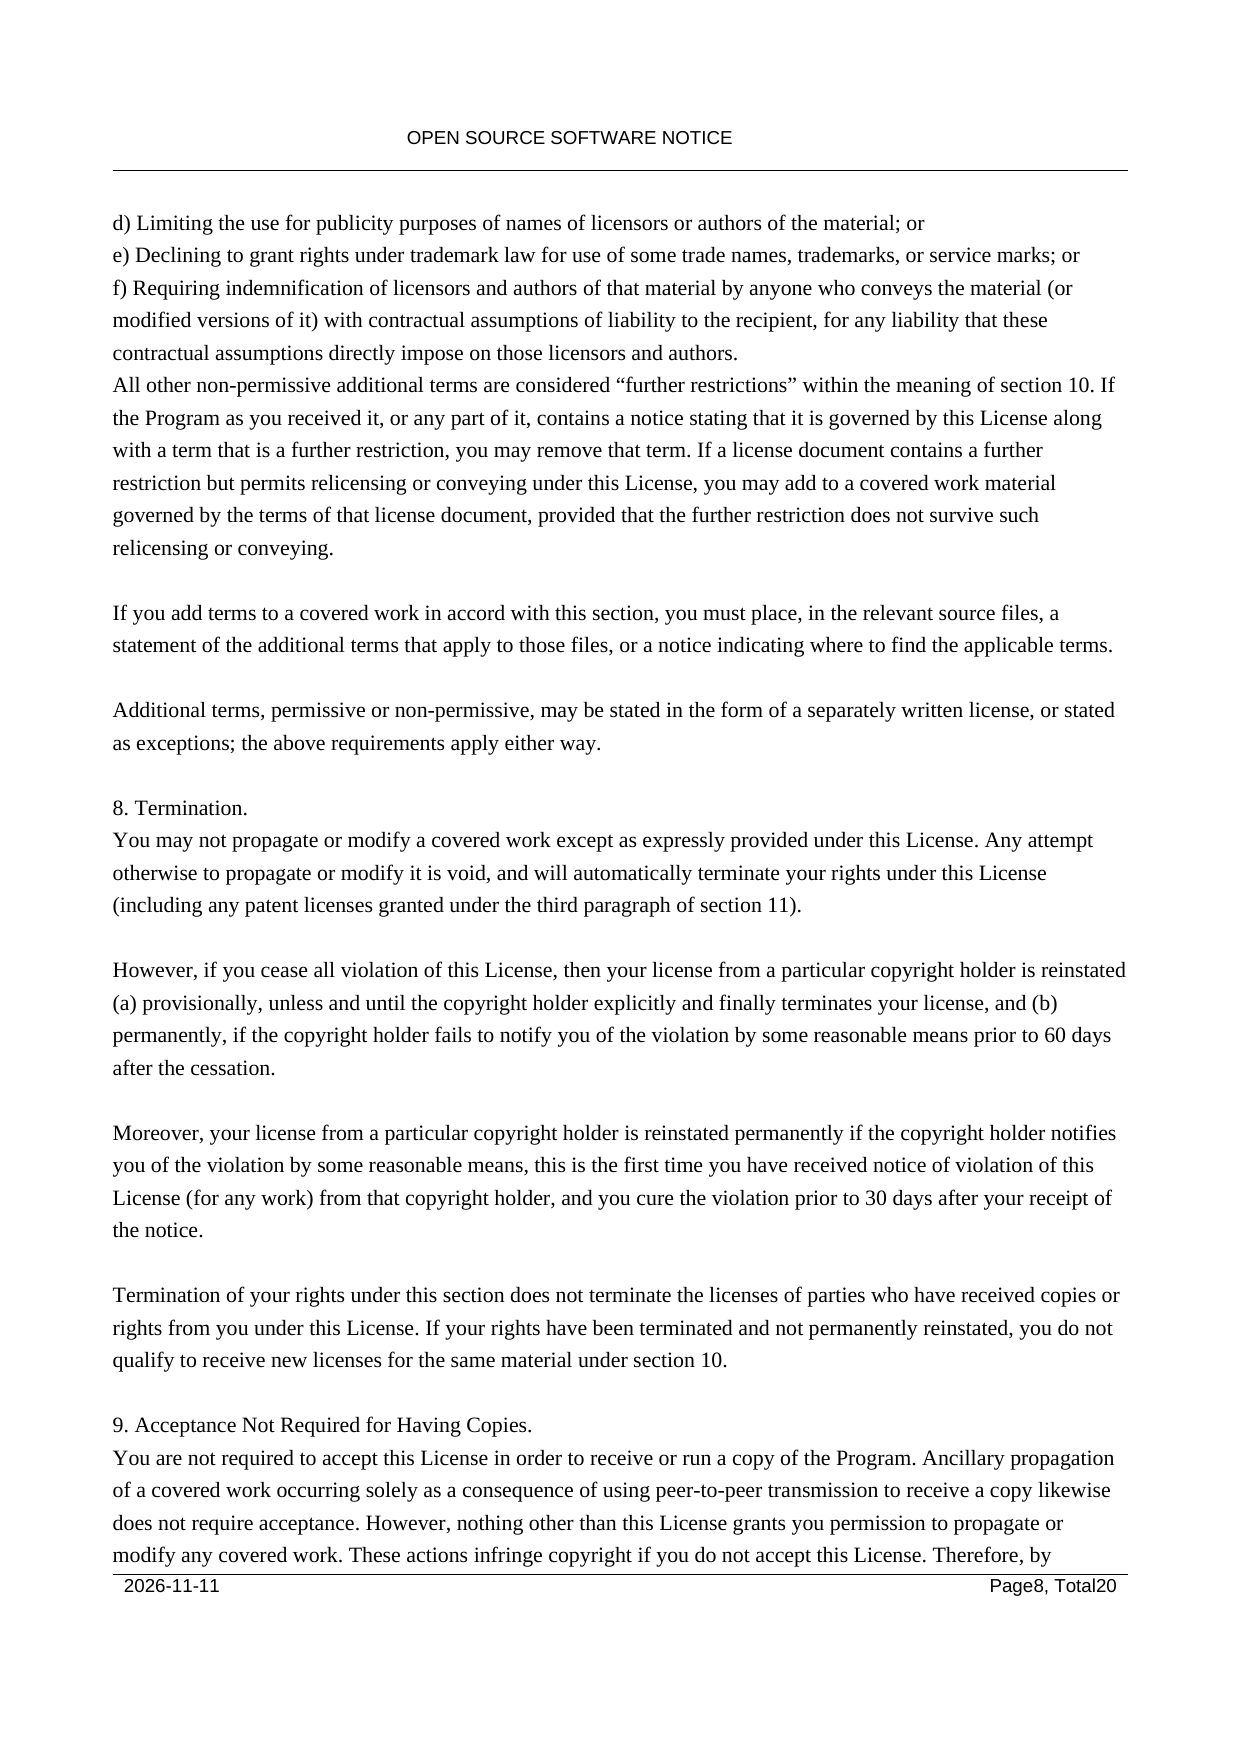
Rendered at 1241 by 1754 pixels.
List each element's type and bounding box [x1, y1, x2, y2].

text [112, 206, 1128, 1571]
